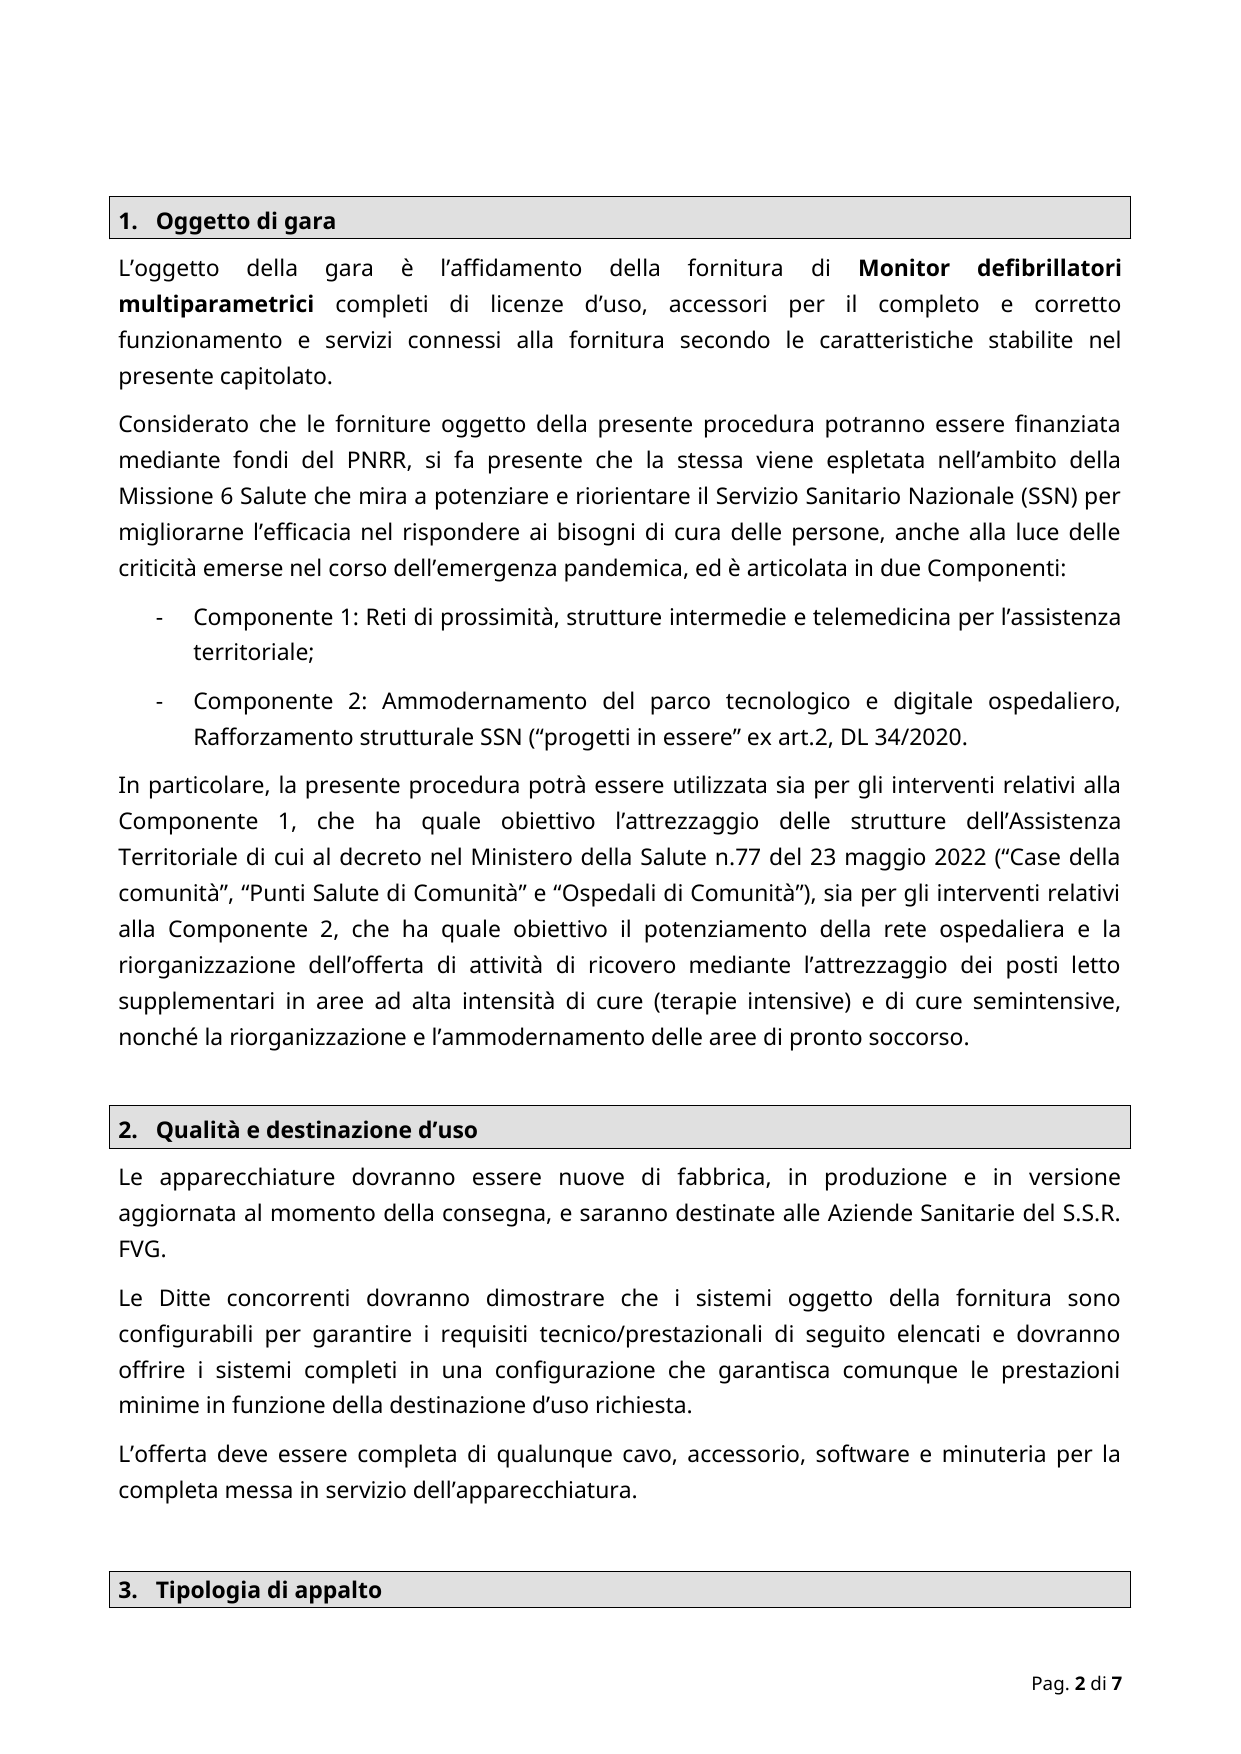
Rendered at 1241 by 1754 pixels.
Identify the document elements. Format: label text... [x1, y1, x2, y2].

list Componente 1: Reti di prossimità, strutture intermedie e telemedicina per l’assistenza territoriale; [156, 600, 1122, 668]
text Le Ditte concorrenti dovranno dimostrare che i sistemi oggetto della fornitura sono configurabili per garantire i requisiti tecnico/prestazionali di seguito elencati e dovranno offrire i sistemi completi in una configurazione che garantisca comunque le prestazioni minime in funzione della destinazione d’uso richiesta. [118, 1282, 1122, 1421]
list Componente 2: Ammodernamento del parco tecnologico e digitale ospedaliero, Rafforzamento strutturale SSN (“progetti in essere” ex art.2, DL 34/2020. [156, 685, 1122, 752]
list Oggetto di gara [110, 197, 1130, 238]
list Tipologia di appalto [110, 1572, 1130, 1607]
text L’offerta deve essere completa di qualunque cavo, accessorio, software e minuteria per la completa messa in servizio dell’apparecchiatura. [118, 1438, 1122, 1505]
text Considerato che le forniture oggetto della presente procedura potranno essere finanziata mediante fondi del PNRR, si fa presente che la stessa viene espletata nell’ambito della Missione 6 Salute che mira a potenziare e riorientare il Servizio Sanitario Nazionale (SSN) per migliorarne l’efficacia nel rispondere ai bisogni di cura delle persone, anche alla luce delle criticità emerse nel corso dell’emergenza pandemica, ed è articolata in due Componenti: [118, 408, 1122, 583]
list Qualità e destinazione d’uso [110, 1106, 1130, 1148]
text In particolare, la presente procedura potrà essere utilizzata sia per gli interventi relativi alla Componente 1, che ha quale obiettivo l’attrezzaggio delle strutture dell’Assistenza Territoriale di cui al decreto nel Ministero della Salute n.77 del 23 maggio 2022 (“Case della comunità”, “Punti Salute di Comunità” e “Ospedali di Comunità”), sia per gli interventi relativi alla Componente 2, che ha quale obiettivo il potenziamento della rete ospedaliera e la riorganizzazione dell’offerta di attività di ricovero mediante l’attrezzaggio dei posti letto supplementari in aree ad alta intensità di cure (terapie intensive) e di cure semintensive, nonché la riorganizzazione e l’ammodernamento delle aree di pronto soccorso. [118, 769, 1122, 1052]
text Le apparecchiature dovranno essere nuove di fabbrica, in produzione e in versione aggiornata al momento della consegna, e saranno destinate alle Aziende Sanitarie del S.S.R. FVG. [118, 1161, 1122, 1264]
text L’oggetto della gara è l’affidamento della fornitura di Monitor defibrillatori multiparametrici completi di licenze d’uso, accessori per il completo e corretto funzionamento e servizi connessi alla fornitura secondo le caratteristiche stabilite nel presente capitolato. [118, 252, 1122, 391]
